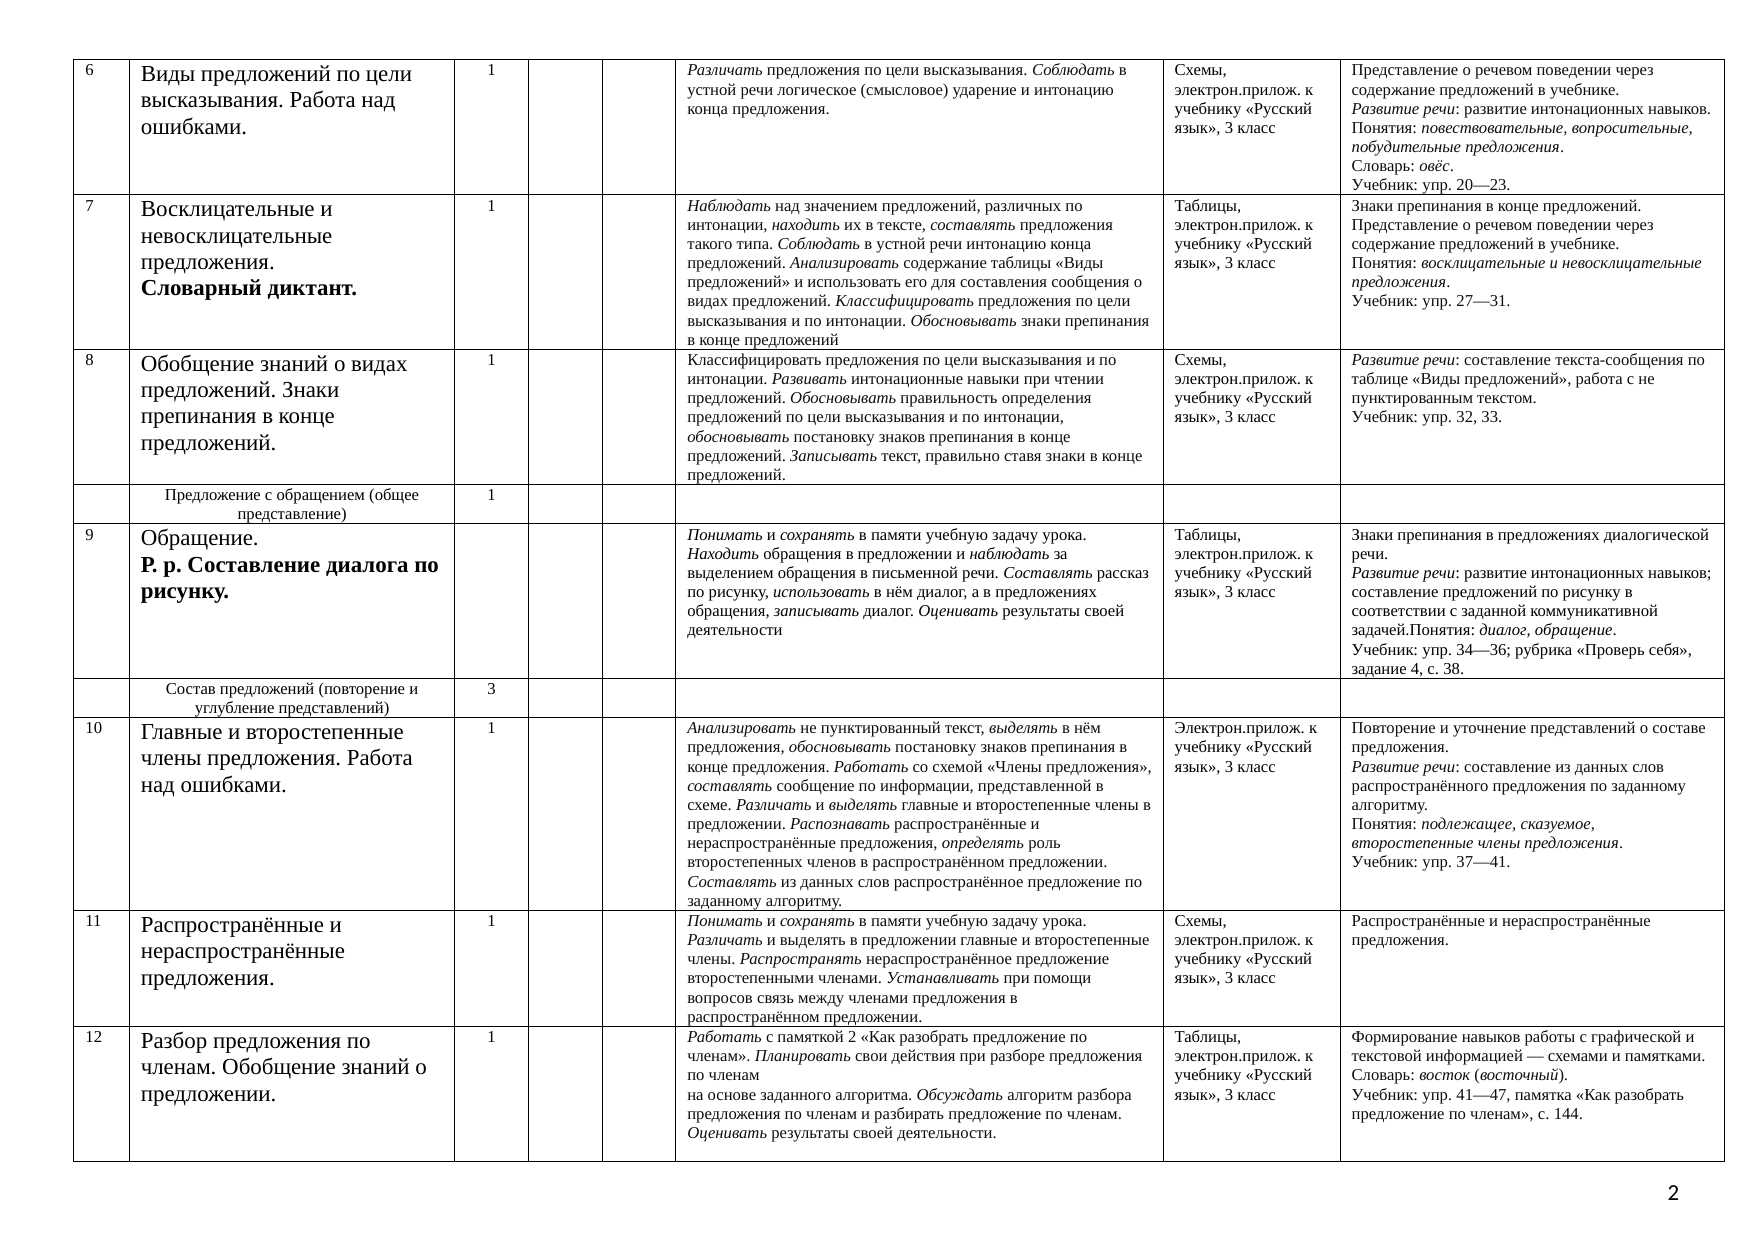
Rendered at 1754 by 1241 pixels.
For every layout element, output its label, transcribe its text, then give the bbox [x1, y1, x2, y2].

table_cell [74, 679, 129, 717]
table_cell 10 [74, 718, 129, 910]
table_cell [529, 350, 602, 484]
table_cell [74, 485, 129, 523]
table_cell [529, 485, 602, 523]
table_cell Наблюдать над значением предложений, различных по интонации, находить их в тексте, составлять предложения такого типа. Соблюдать в устной речи интонацию конца предложений. Анализировать содержание таблицы «Виды предложений» и использовать его для составления сообщения о видах предложений. Классифицировать предложения по цели высказывания и по интонации. Обосновывать знаки препинания в конце предложений [676, 195, 1163, 349]
table_cell Таблицы, электрон.прилож. к учебнику «Русский язык», 3 класс [1164, 1027, 1340, 1161]
table_cell [1341, 679, 1724, 717]
table_cell 12 [74, 1027, 129, 1161]
table_cell Обращение. Р. р. Составление диалога по рисунку. [130, 524, 454, 678]
table_cell Главные и второстепенные члены предложения. Работа над ошибками. [130, 718, 454, 910]
table_cell Схемы, электрон.прилож. к учебнику «Русский язык», 3 класс [1164, 911, 1340, 1026]
table_cell Повторение и уточнение представлений о составе предложения. Развитие речи: составление из данных слов распространённого предложения по заданному алгоритму. Понятия: подлежащее, сказуемое, второстепенные члены предложения. Учебник: упр. 37—41. [1341, 718, 1724, 910]
table_cell 6 [74, 60, 129, 194]
table_cell [529, 679, 602, 717]
table_cell Состав предложений (повторение и углубление представлений) [130, 679, 454, 717]
table_cell [1164, 679, 1340, 717]
table_cell Электрон.прилож. к учебнику «Русский язык», 3 класс [1164, 718, 1340, 910]
table_cell Схемы, электрон.прилож. к учебнику «Русский язык», 3 класс [1164, 60, 1340, 194]
table_cell [676, 485, 1163, 523]
table_cell 1 [455, 718, 528, 910]
table_cell 1 [455, 485, 528, 523]
table_cell Понимать и сохранять в памяти учебную задачу урока. Различать и выделять в предложении главные и второстепенные члены. Распространять нераспространённое предложение второстепенными членами. Устанавливать при помощи вопросов связь между членами предложения в распространённом предложении. [676, 911, 1163, 1026]
table_cell Таблицы, электрон.прилож. к учебнику «Русский язык», 3 класс [1164, 524, 1340, 678]
table_cell [1341, 485, 1724, 523]
table_cell [529, 911, 602, 1026]
table_cell [529, 195, 602, 349]
table_cell [603, 911, 675, 1026]
table_cell Различать предложения по цели высказывания. Соблюдать в устной речи логическое (смысловое) ударение и интонацию конца предложения. [676, 60, 1163, 194]
table_cell Понимать и сохранять в памяти учебную задачу урока. Находить обращения в предложении и наблюдать за выделением обращения в письменной речи. Составлять рассказ по рисунку, использовать в нём диалог, а в предложениях обращения, записывать диалог. Оценивать результаты своей деятельности [676, 524, 1163, 678]
table_cell [603, 485, 675, 523]
table_cell [603, 1027, 675, 1161]
table_cell Виды предложений по цели высказывания. Работа над ошибками. [130, 60, 454, 194]
table_cell Таблицы, электрон.прилож. к учебнику «Русский язык», 3 класс [1164, 195, 1340, 349]
table_cell Предложение с обращением (общее представление) [130, 485, 454, 523]
table_cell Формирование навыков работы с графической и текстовой информацией — схемами и памятками. Словарь: восток (восточный). Учебник: упр. 41—47, памятка «Как разобрать предложение по членам», с. 144. [1341, 1027, 1724, 1161]
table_cell [603, 350, 675, 484]
table_cell Знаки препинания в предложениях диалогической речи. Развитие речи: развитие интонационных навыков; составление предложений по рисунку в соответствии с заданной коммуникативной задачей.Понятия: диалог, обращение. Учебник: упр. 34—36; рубрика «Проверь себя», задание 4, с. 38. [1341, 524, 1724, 678]
table_cell [529, 718, 602, 910]
table_cell [529, 1027, 602, 1161]
table_cell 1 [455, 350, 528, 484]
table_cell Анализировать не пунктированный текст, выделять в нём предложения, обосновывать постановку знаков препинания в конце предложения. Работать со схемой «Члены предложения», составлять сообщение по информации, представленной в схеме. Различать и выделять главные и второстепенные члены в предложении. Распознавать распространённые и нераспространённые предложения, определять роль второстепенных членов в распространённом предложении. Составлять из данных слов распространённое предложение по заданному алгоритму. [676, 718, 1163, 910]
table_cell Разбор предложения по членам. Обобщение знаний о предложении. [130, 1027, 454, 1161]
table_cell [603, 60, 675, 194]
table_cell [603, 718, 675, 910]
table_cell 8 [74, 350, 129, 484]
table_cell Работать с памяткой 2 «Как разобрать предложение по членам». Планировать свои действия при разборе предложения по членам на основе заданного алгоритма. Обсуждать алгоритм разбора предложения по членам и разбирать предложение по членам. Оценивать результаты своей деятельности. [676, 1027, 1163, 1161]
table_cell [529, 60, 602, 194]
table_cell [603, 524, 675, 678]
table_cell [676, 679, 1163, 717]
table_cell 3 [455, 679, 528, 717]
table_cell [1164, 485, 1340, 523]
table_cell 11 [74, 911, 129, 1026]
table_cell Схемы, электрон.прилож. к учебнику «Русский язык», 3 класс [1164, 350, 1340, 484]
table_cell 1 [455, 911, 528, 1026]
table_cell Представление о речевом поведении через содержание предложений в учебнике. Развитие речи: развитие интонационных навыков. Понятия: повествовательные, вопросительные, побудительные предложения. Словарь: овёс. Учебник: упр. 20—23. [1341, 60, 1724, 194]
table_cell 9 [74, 524, 129, 678]
table_cell Обобщение знаний о видах предложений. Знаки препинания в конце предложений. [130, 350, 454, 484]
table_cell 7 [74, 195, 129, 349]
table_cell 1 [455, 1027, 528, 1161]
table_cell Распространённые и нераспространённые предложения. [1341, 911, 1724, 1026]
table_cell Классифицировать предложения по цели высказывания и по интонации. Развивать интонационные навыки при чтении предложений. Обосновывать правильность определения предложений по цели высказывания и по интонации, обосновывать постановку знаков препинания в конце предложений. Записывать текст, правильно ставя знаки в конце предложений. [676, 350, 1163, 484]
table_cell Развитие речи: составление текста-сообщения по таблице «Виды предложений», работа с не пунктированным текстом. Учебник: упр. 32, 33. [1341, 350, 1724, 484]
table_cell Знаки препинания в конце предложений. Представление о речевом поведении через содержание предложений в учебнике. Понятия: восклицательные и невосклицательные предложения. Учебник: упр. 27—31. [1341, 195, 1724, 349]
table_cell Распространённые и нераспространённые предложения. [130, 911, 454, 1026]
table_cell [455, 524, 528, 678]
table_cell [529, 524, 602, 678]
table_cell 1 [455, 60, 528, 194]
table_cell Восклицательные и невосклицательные предложения. Словарный диктант. [130, 195, 454, 349]
table_cell 1 [455, 195, 528, 349]
table_cell [603, 195, 675, 349]
table_cell [603, 679, 675, 717]
